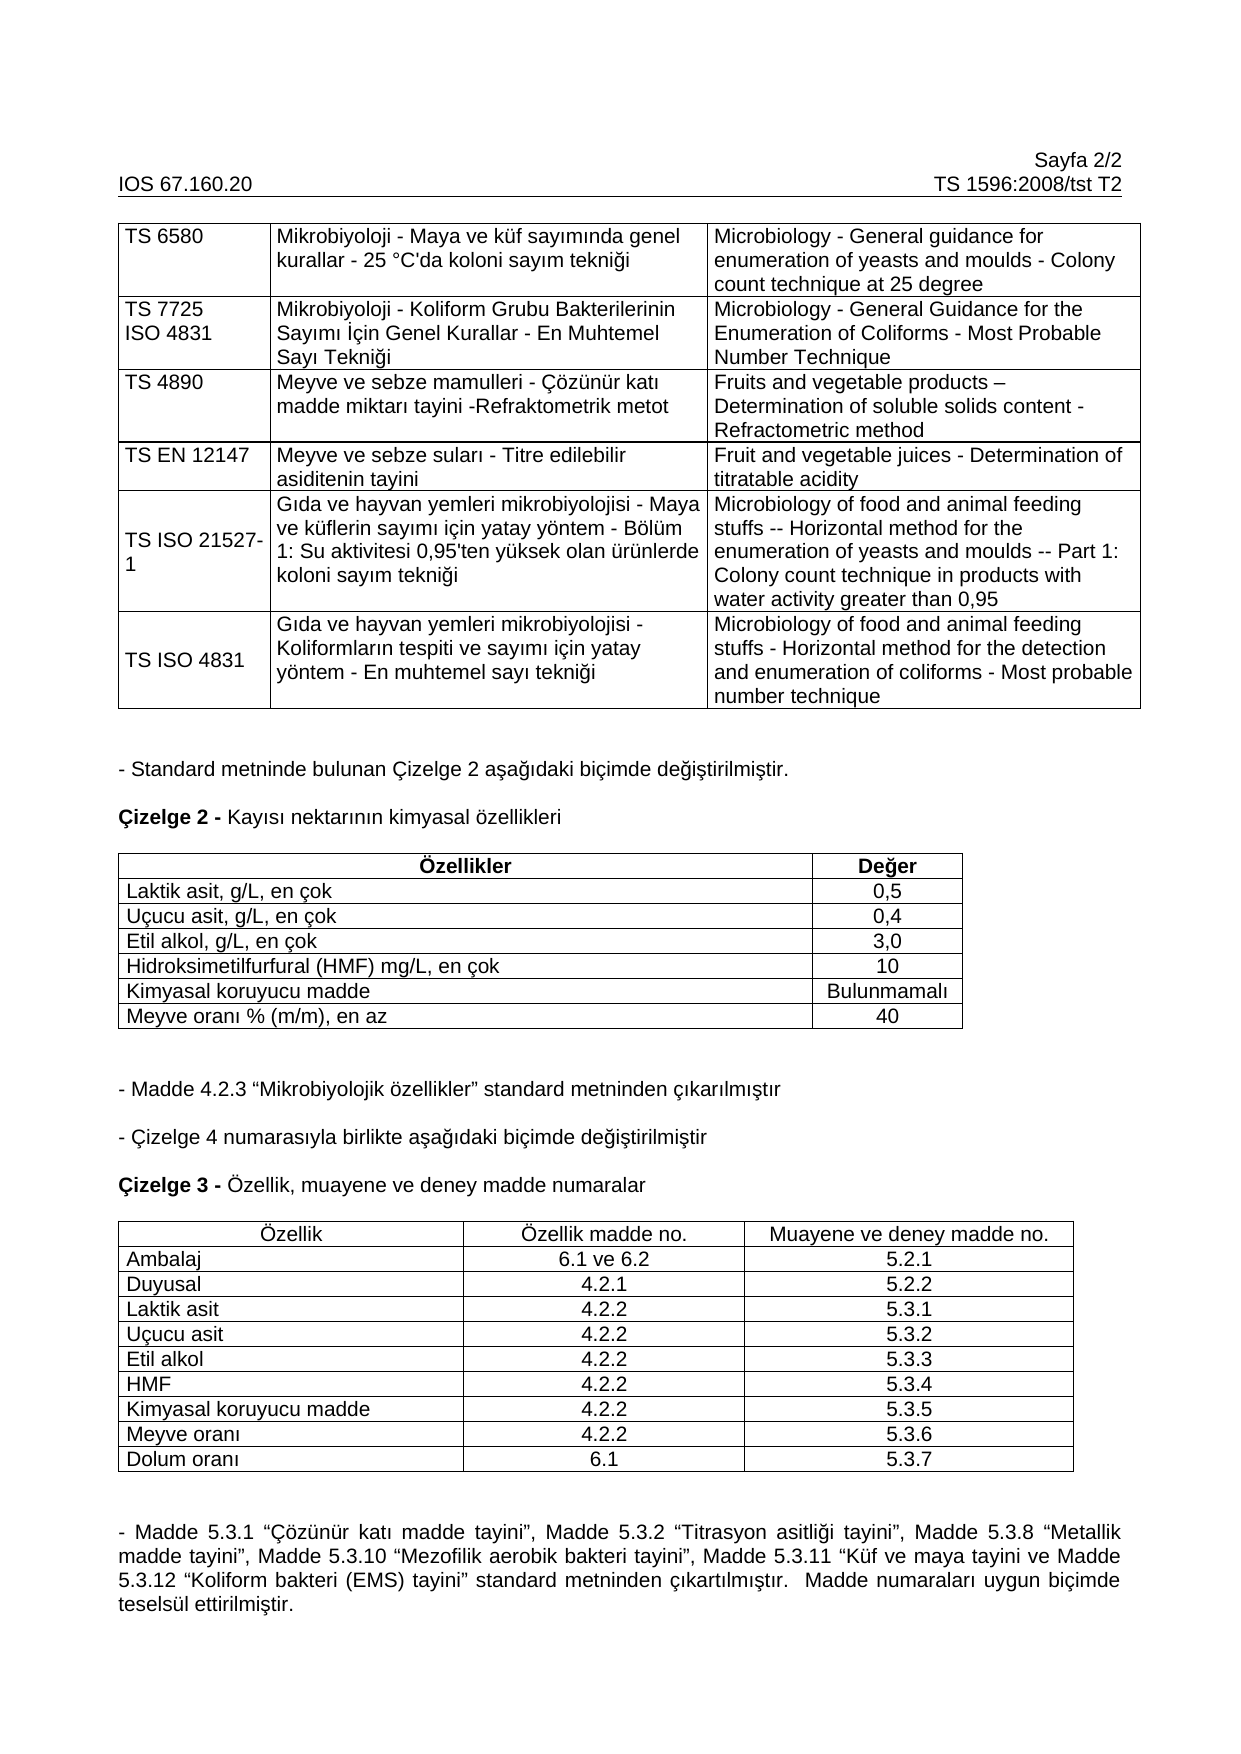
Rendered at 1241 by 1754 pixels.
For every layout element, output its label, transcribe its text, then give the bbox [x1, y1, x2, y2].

table_cell TS 4890 [119, 370, 270, 441]
table_cell Bulunmamalı [813, 979, 962, 1003]
text Çizelge 3 - Özellik, muayene ve deney madde numaralar [118, 1173, 1122, 1197]
text IOS 67.160.20 TS 1596:2008/tst T2 [118, 172, 1122, 196]
table_cell 4.2.1 [464, 1272, 744, 1296]
table_cell HMF [119, 1372, 463, 1396]
table_cell Kimyasal koruyucu madde [119, 1397, 463, 1421]
table_cell 5.2.2 [745, 1272, 1073, 1296]
text - Çizelge 4 numarasıyla birlikte aşağıdaki biçimde değiştirilmiştir [118, 1125, 1122, 1149]
table_header Özellik madde no. [464, 1222, 744, 1246]
table_cell 0,5 [813, 879, 962, 903]
text Sayfa 2/2 [118, 148, 1122, 172]
table_cell Meyve ve sebze suları - Titre edilebilir asiditenin tayini [271, 443, 707, 490]
table_cell 4.2.2 [464, 1372, 744, 1396]
table_cell 5.3.2 [745, 1322, 1073, 1346]
table_cell Uçucu asit, g/L, en çok [119, 904, 812, 928]
table_cell Laktik asit, g/L, en çok [119, 879, 812, 903]
table_cell Meyve oranı [119, 1422, 463, 1446]
table_cell 5.3.4 [745, 1372, 1073, 1396]
table_cell 4.2.2 [464, 1397, 744, 1421]
table_cell Microbiology - General Guidance for the Enumeration of Coliforms - Most Probable Number Technique [708, 297, 1140, 368]
table_cell Dolum oranı [119, 1447, 463, 1471]
text - Standard metninde bulunan Çizelge 2 aşağıdaki biçimde değiştirilmiştir. [118, 757, 1122, 781]
table_cell Hidroksimetilfurfural (HMF) mg/L, en çok [119, 954, 812, 978]
table_header Muayene ve deney madde no. [745, 1222, 1073, 1246]
table_cell Kimyasal koruyucu madde [119, 979, 812, 1003]
table_cell 5.3.6 [745, 1422, 1073, 1446]
table_cell 4.2.2 [464, 1322, 744, 1346]
table_cell 4.2.2 [464, 1422, 744, 1446]
table_cell Meyve oranı % (m/m), en az [119, 1004, 812, 1028]
table_cell Laktik asit [119, 1297, 463, 1321]
table_cell 5.3.3 [745, 1347, 1073, 1371]
table_cell Uçucu asit [119, 1322, 463, 1346]
table_cell TS 7725 ISO 4831 [119, 297, 270, 368]
table_cell TS EN 12147 [119, 443, 270, 490]
table_cell Etil alkol [119, 1347, 463, 1371]
table_cell 5.3.1 [745, 1297, 1073, 1321]
table_cell 4.2.2 [464, 1297, 744, 1321]
table_cell Microbiology of food and animal feeding stuffs -- Horizontal method for the enumeration of yeasts and moulds -- Part 1: Colony count technique in products with water activity greater than 0,95 [708, 491, 1140, 611]
table_cell Duyusal [119, 1272, 463, 1296]
table_cell Gıda ve hayvan yemleri mikrobiyolojisi - Maya ve küflerin sayımı için yatay yöntem - Bölüm 1: Su aktivitesi 0,95'ten yüksek olan ürünlerde koloni sayım tekniği [271, 491, 707, 611]
table_header Değer [813, 854, 962, 878]
table_cell 10 [813, 954, 962, 978]
table_cell 40 [813, 1004, 962, 1028]
table_cell Etil alkol, g/L, en çok [119, 929, 812, 953]
text Çizelge 2 - Kayısı nektarının kimyasal özellikleri [118, 805, 1122, 829]
table_cell Gıda ve hayvan yemleri mikrobiyolojisi - Koliformların tespiti ve sayımı için yatay yöntem - En muhtemel sayı tekniği [271, 612, 707, 708]
table_cell TS ISO 21527-1 [119, 491, 270, 611]
table_cell 4.2.2 [464, 1347, 744, 1371]
table_cell 0,4 [813, 904, 962, 928]
table_cell Fruit and vegetable juices - Determination of titratable acidity [708, 443, 1140, 490]
table_cell 5.3.5 [745, 1397, 1073, 1421]
text - Madde 5.3.1 “Çözünür katı madde tayini”, Madde 5.3.2 “Titrasyon asitliği tayini”, Madde 5.3.8 “Metallik madde tayini”, Madde 5.3.10 “Mezofilik aerobik bakteri tayini”, Madde 5.3.11 “Küf ve maya tayini ve Madde 5.3.12 “Koliform bakteri (EMS) tayini” standard metninden çıkartılmıştır. Madde numaraları uygun biçimde teselsül ettirilmiştir. [118, 1519, 1122, 1615]
table_header Özellikler [119, 854, 812, 878]
table_cell 6.1 ve 6.2 [464, 1247, 744, 1271]
table_cell 5.3.7 [745, 1447, 1073, 1471]
table_header Microbiology - General guidance for enumeration of yeasts and moulds - Colony count technique at 25 degree [708, 224, 1140, 296]
text - Madde 4.2.3 “Mikrobiyolojik özellikler” standard metninden çıkarılmıştır [118, 1077, 1122, 1101]
table_header TS 6580 [119, 224, 270, 296]
table_header Özellik [119, 1222, 463, 1246]
table_cell Microbiology of food and animal feeding stuffs - Horizontal method for the detection and enumeration of coliforms - Most probable number technique [708, 612, 1140, 708]
table_cell Meyve ve sebze mamulleri - Çözünür katı madde miktarı tayini -Refraktometrik metot [271, 370, 707, 441]
table_cell 5.2.1 [745, 1247, 1073, 1271]
table_header Mikrobiyoloji - Maya ve küf sayımında genel kurallar - 25 °C'da koloni sayım tekniği [271, 224, 707, 296]
table_cell Ambalaj [119, 1247, 463, 1271]
table_cell 6.1 [464, 1447, 744, 1471]
table_cell Mikrobiyoloji - Koliform Grubu Bakterilerinin Sayımı İçin Genel Kurallar - En Muhtemel Sayı Tekniği [271, 297, 707, 368]
table_cell Fruits and vegetable products – Determination of soluble solids content -Refractometric method [708, 370, 1140, 441]
table_cell TS ISO 4831 [119, 612, 270, 708]
table_cell 3,0 [813, 929, 962, 953]
